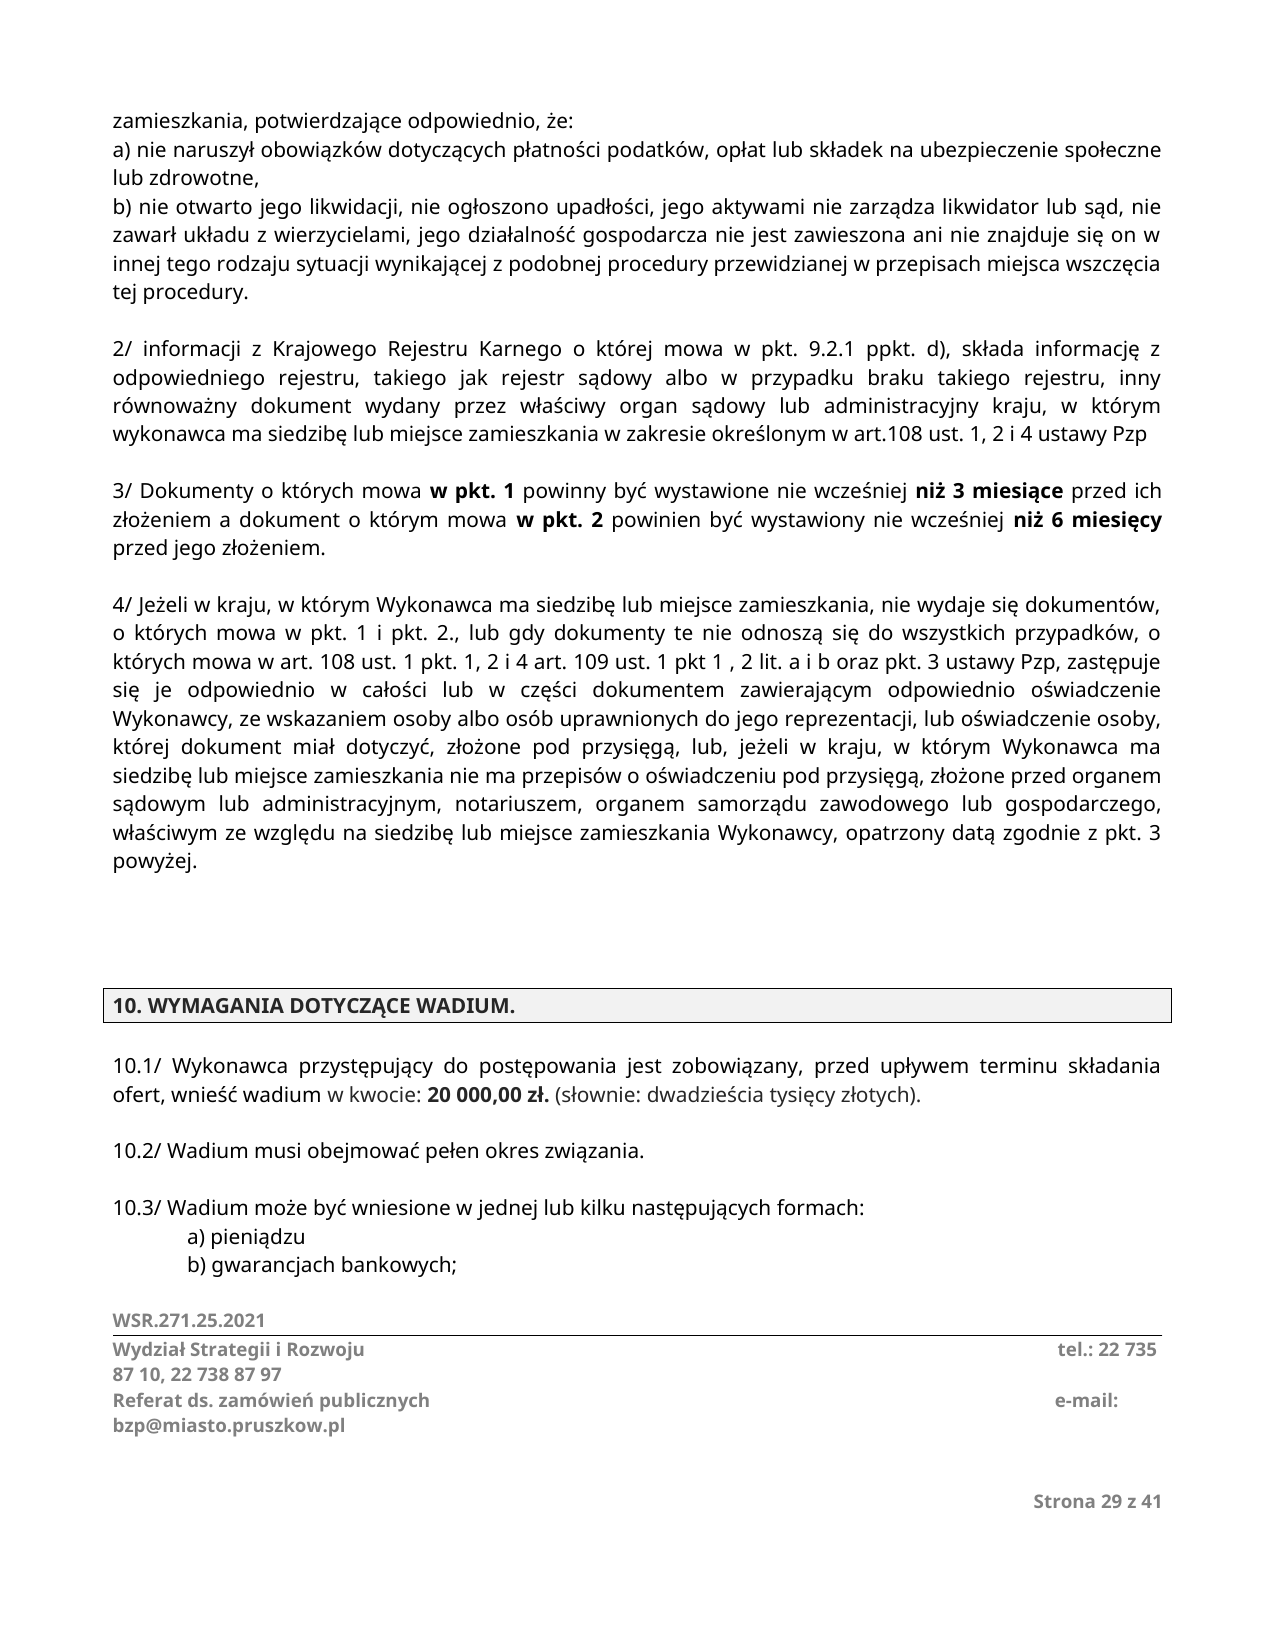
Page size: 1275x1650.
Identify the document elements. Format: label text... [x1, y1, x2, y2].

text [112, 107, 1162, 135]
text 10.1/ Wykonawca przystępujący do postępowania jest zobowiązany, przed upływem terminu składania ofert, wnieść wadium w kwocie: 20 000,00 zł. (słownie: dwadzieścia tysięcy złotych). [112, 1051, 1162, 1108]
text 10. WYMAGANIA DOTYCZĄCE WADIUM. [104, 989, 1171, 1022]
text b) gwarancjach bankowych; [187, 1250, 1162, 1279]
text a) pieniądzu [187, 1222, 1162, 1250]
text 10.2/ Wadium musi obejmować pełen okres związania. [112, 1137, 1162, 1165]
text 10.3/ Wadium może być wniesione w jednej lub kilku następujących formach: [112, 1193, 1162, 1222]
text 2/ informacji z Krajowego Rejestru Karnego o której mowa w pkt. 9.2.1 ppkt. d), składa informację z odpowiedniego rejestru, takiego jak rejestr sądowy albo w przypadku braku takiego rejestru, inny równoważny dokument wydany przez właściwy organ sądowy lub administracyjny kraju, w którym wykonawca ma siedzibę lub miejsce zamieszkania w zakresie określonym w art.108 ust. 1, 2 i 4 ustawy Pzp [112, 334, 1162, 448]
text 4/ Jeżeli w kraju, w którym Wykonawca ma siedzibę lub miejsce zamieszkania, nie wydaje się dokumentów, o których mowa w pkt. 1 i pkt. 2., lub gdy dokumenty te nie odnoszą się do wszystkich przypadków, o których mowa w art. 108 ust. 1 pkt. 1, 2 i 4 art. 109 ust. 1 pkt 1 , 2 lit. a i b oraz pkt. 3 ustawy Pzp, zastępuje się je odpowiednio w całości lub w części dokumentem zawierającym odpowiednio oświadczenie Wykonawcy, ze wskazaniem osoby albo osób uprawnionych do jego reprezentacji, lub oświadczenie osoby, której dokument miał dotyczyć, złożone pod przysięgą, lub, jeżeli w kraju, w którym Wykonawca ma siedzibę lub miejsce zamieszkania nie ma przepisów o oświadczeniu pod przysięgą, złożone przed organem sądowym lub administracyjnym, notariuszem, organem samorządu zawodowego lub gospodarczego, właściwym ze względu na siedzibę lub miejsce zamieszkania Wykonawcy, opatrzony datą zgodnie z pkt. 3 powyżej. [112, 590, 1162, 874]
text 3/ Dokumenty o których mowa w pkt. 1 powinny być wystawione nie wcześniej niż 3 miesiące przed ich złożeniem a dokument o którym mowa w pkt. 2 powinien być wystawiony nie wcześniej niż 6 miesięcy przed jego złożeniem. [112, 476, 1162, 562]
text b) nie otwarto jego likwidacji, nie ogłoszono upadłości, jego aktywami nie zarządza likwidator lub sąd, nie zawarł układu z wierzycielami, jego działalność gospodarcza nie jest zawieszona ani nie znajduje się on w innej tego rodzaju sytuacji wynikającej z podobnej procedury przewidzianej w przepisach miejsca wszczęcia tej procedury. [112, 192, 1162, 306]
text a) nie naruszył obowiązków dotyczących płatności podatków, opłat lub składek na ubezpieczenie społeczne lub zdrowotne, [112, 135, 1162, 192]
